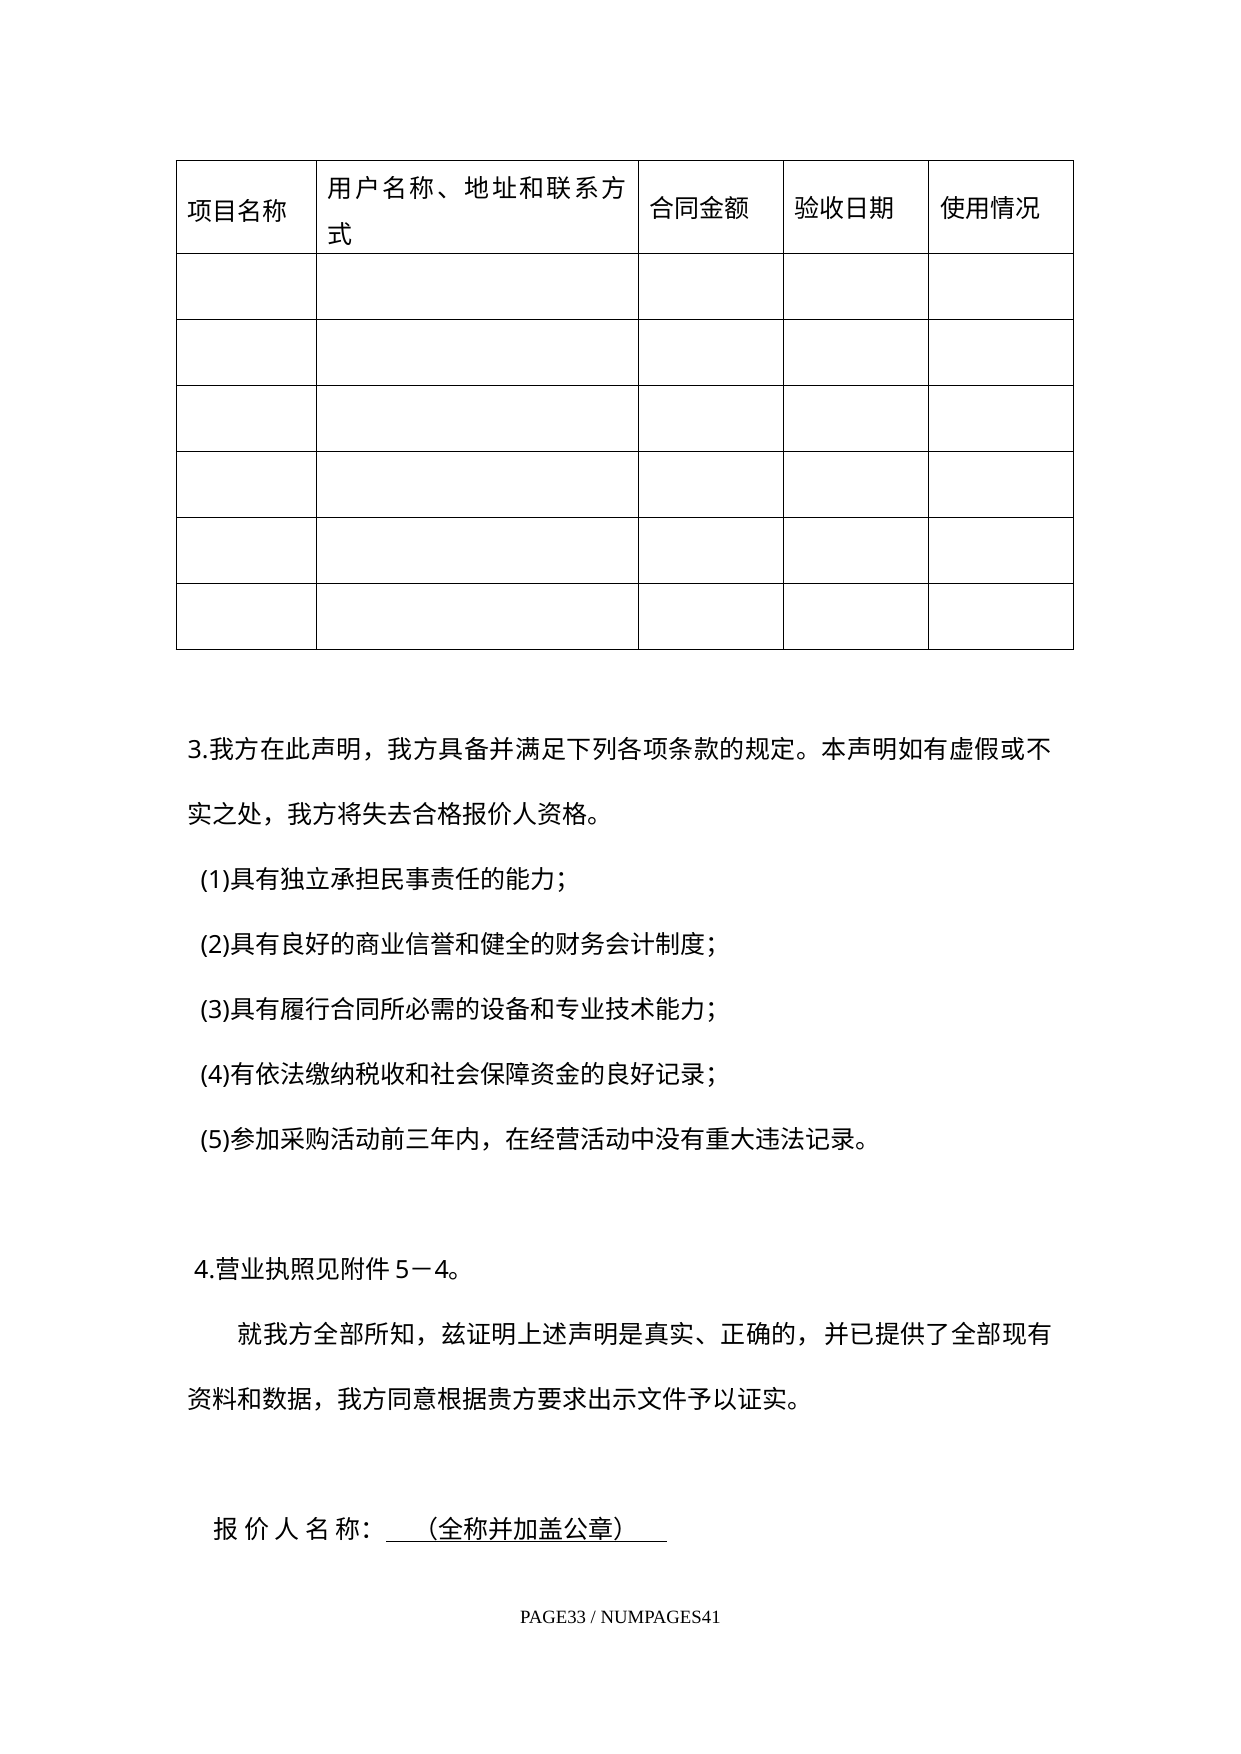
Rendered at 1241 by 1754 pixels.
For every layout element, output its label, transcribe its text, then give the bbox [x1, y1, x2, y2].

table_cell [317, 584, 638, 649]
table_header 用户名称、地址和联系方式 [317, 161, 638, 253]
text (5)参加采购活动前三年内，在经营活动中没有重大违法记录。 [187, 1105, 1053, 1170]
table_cell [929, 518, 1073, 583]
table_cell [929, 320, 1073, 385]
table_cell [317, 386, 638, 451]
table_cell [639, 584, 783, 649]
text (2)具有良好的商业信誉和健全的财务会计制度； [187, 910, 1053, 975]
table_cell [639, 518, 783, 583]
table_cell [929, 254, 1073, 319]
table_cell [639, 254, 783, 319]
table_cell [784, 452, 928, 517]
table_cell [177, 518, 316, 583]
table_cell [177, 452, 316, 517]
text (1)具有独立承担民事责任的能力； [187, 845, 1053, 910]
table_header 使用情况 [929, 161, 1073, 253]
table_cell [317, 452, 638, 517]
table_cell [929, 452, 1073, 517]
table_header 项目名称 [177, 161, 316, 253]
table_header 合同金额 [639, 161, 783, 253]
table_cell [639, 320, 783, 385]
text 4.营业执照见附件5－4。 [187, 1235, 1053, 1300]
table_cell [784, 386, 928, 451]
table_cell [317, 518, 638, 583]
text (4)有依法缴纳税收和社会保障资金的良好记录； [187, 1040, 1053, 1105]
table_cell [639, 386, 783, 451]
table_cell [784, 254, 928, 319]
table_cell [784, 518, 928, 583]
table_cell [784, 320, 928, 385]
text 报 价 人 名 称： （全称并加盖公章） [187, 1495, 1053, 1560]
table_cell [177, 584, 316, 649]
text (3)具有履行合同所必需的设备和专业技术能力； [187, 975, 1053, 1040]
table_cell [639, 452, 783, 517]
table_cell [177, 320, 316, 385]
table_header 验收日期 [784, 161, 928, 253]
table_cell [177, 386, 316, 451]
table_cell [317, 320, 638, 385]
table_cell [784, 584, 928, 649]
table_cell [929, 386, 1073, 451]
table_cell [929, 584, 1073, 649]
table_cell [317, 254, 638, 319]
text 就我方全部所知，兹证明上述声明是真实、正确的，并已提供了全部现有资料和数据，我方同意根据贵方要求出示文件予以证实。 [187, 1300, 1053, 1430]
text 3.我方在此声明，我方具备并满足下列各项条款的规定。本声明如有虚假或不实之处，我方将失去合格报价人资格。 [187, 715, 1053, 845]
table_cell [177, 254, 316, 319]
